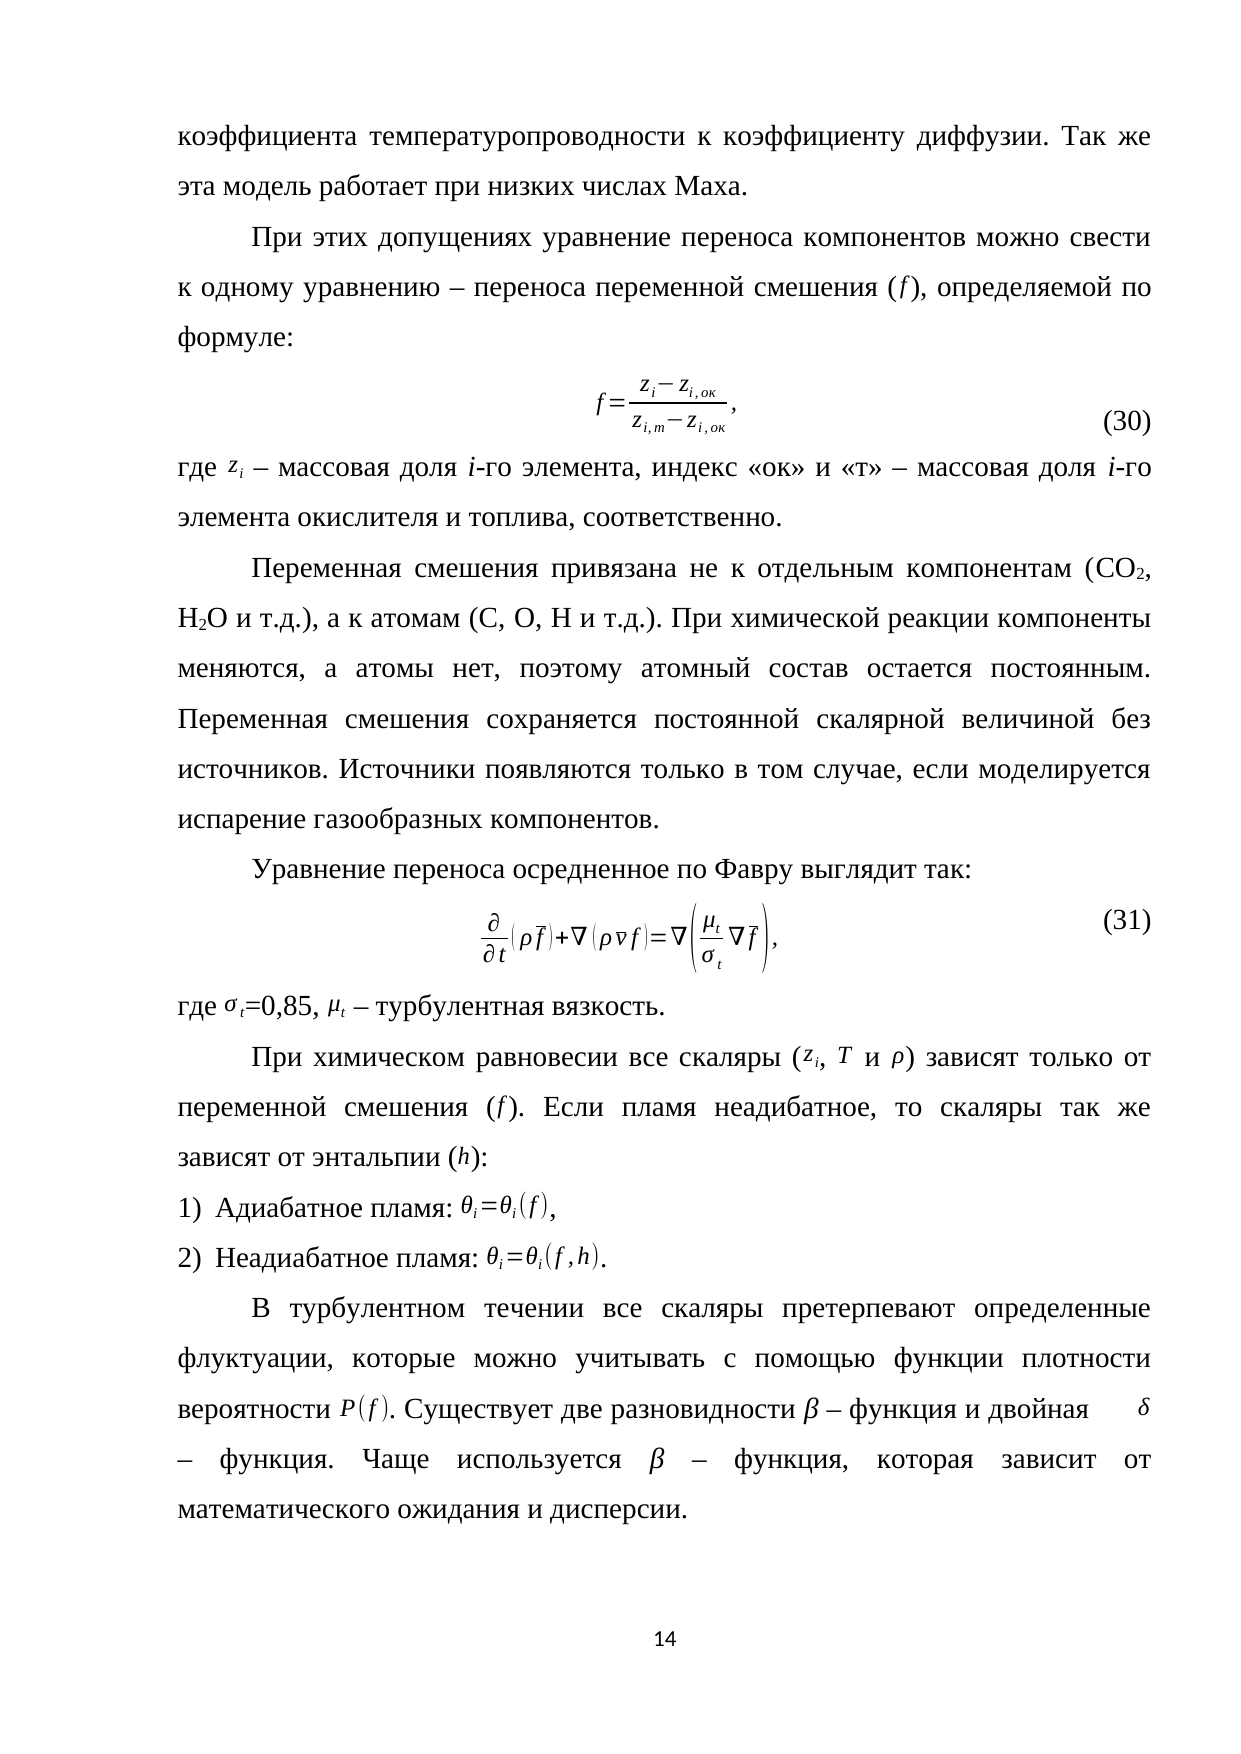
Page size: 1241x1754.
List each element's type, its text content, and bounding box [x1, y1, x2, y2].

text При этих допущениях уравнение переноса компонентов можно свести к одному уравнению – переноса переменной смешения (), определяемой по формуле: [177, 219, 1152, 353]
text Переменная смешения привязана не к отдельным компонентам (CO2, H2O и т.д.), а к атомам (С, O, H и т.д.). При химической реакции компоненты меняются, а атомы нет, поэтому атомный состав остается постоянным. Переменная смешения сохраняется постоянной скалярной величиной без источников. Источники появляются только в том случае, если моделируется испарение газообразных компонентов. [177, 550, 1152, 835]
table_header [166, 370, 1092, 449]
table_header (30) [1092, 370, 1163, 449]
list Неадиабатное пламя: . [177, 1240, 1152, 1273]
list Адиабатное пламя: , [177, 1190, 1152, 1223]
text Уравнение переноса осредненное по Фавру выглядит так: [177, 852, 1152, 885]
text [177, 118, 1152, 202]
table_header [166, 902, 1092, 988]
text где =0,85, – турбулентная вязкость. [177, 988, 1152, 1022]
text где – массовая доля i-го элемента, индекс «ок» и «т» – массовая доля i-го элемента окислителя и топлива, соответственно. [177, 449, 1152, 533]
text При химическом равновесии все скаляры (, и ) зависят только от переменной смешения (). Если пламя неадибатное, то скаляры так же зависят от энтальпии (): [177, 1039, 1152, 1173]
text В турбулентном течении все скаляры претерпевают определенные флуктуации, которые можно учитывать с помощью функции плотности вероятности . Существует две разновидности β – функция и двойная – функция. Чаще используется β – функция, которая зависит от математического ожидания и дисперсии. [177, 1290, 1152, 1525]
table_header (31) [1092, 902, 1163, 988]
